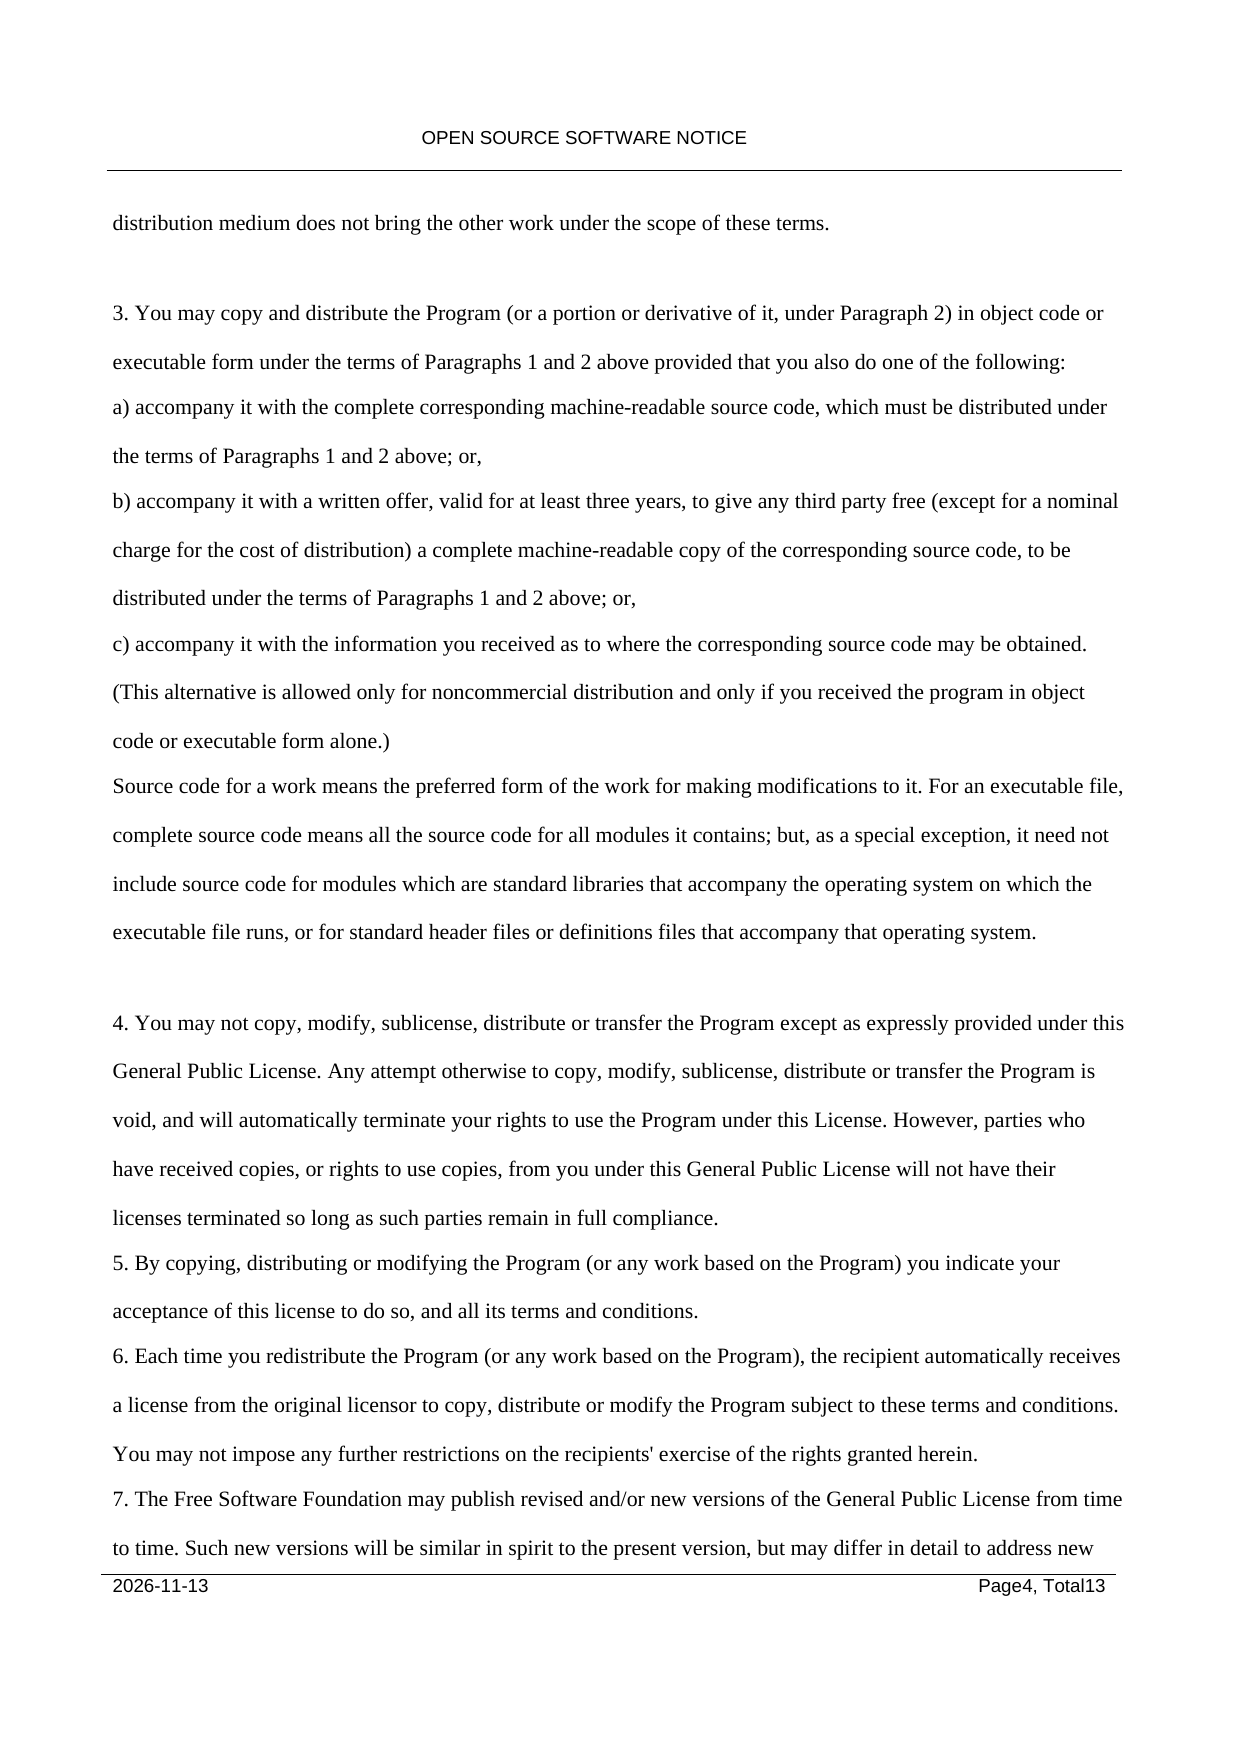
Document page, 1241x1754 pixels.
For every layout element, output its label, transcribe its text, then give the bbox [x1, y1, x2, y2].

text 4. You may not copy, modify, sublicense, distribute or transfer the Program except as expressly provided under this General Public License. Any attempt otherwise to copy, modify, sublicense, distribute or transfer the Program is void, and will automatically terminate your rights to use the Program under this License. However, parties who have received copies, or rights to use copies, from you under this General Public License will not have their licenses terminated so long as such parties remain in full compliance. [112, 1006, 1128, 1233]
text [112, 206, 1128, 239]
text c) accompany it with the information you received as to where the corresponding source code may be obtained. (This alternative is allowed only for noncommercial distribution and only if you received the program in object code or executable form alone.) [112, 627, 1128, 757]
text Source code for a work means the preferred form of the work for making modifications to it. For an executable file, complete source code means all the source code for all modules it contains; but, as a special exception, it need not include source code for modules which are standard libraries that accompany the operating system on which the executable file runs, or for standard header files or definitions files that accompany that operating system. [112, 769, 1128, 948]
text 6. Each time you redistribute the Program (or any work based on the Program), the recipient automatically receives a license from the original licensor to copy, distribute or modify the Program subject to these terms and conditions. You may not impose any further restrictions on the recipients' exercise of the rights granted herein. [112, 1340, 1128, 1470]
text b) accompany it with a written offer, valid for at least three years, to give any third party free (except for a nominal charge for the cost of distribution) a complete machine-readable copy of the corresponding source code, to be distributed under the terms of Paragraphs 1 and 2 above; or, [112, 484, 1128, 614]
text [112, 1482, 1128, 1564]
text 3. You may copy and distribute the Program (or a portion or derivative of it, under Paragraph 2) in object code or executable form under the terms of Paragraphs 1 and 2 above provided that you also do one of the following: [112, 297, 1128, 378]
text 5. By copying, distributing or modifying the Program (or any work based on the Program) you indicate your acceptance of this license to do so, and all its terms and conditions. [112, 1246, 1128, 1327]
text a) accompany it with the complete corresponding machine-readable source code, which must be distributed under the terms of Paragraphs 1 and 2 above; or, [112, 390, 1128, 472]
